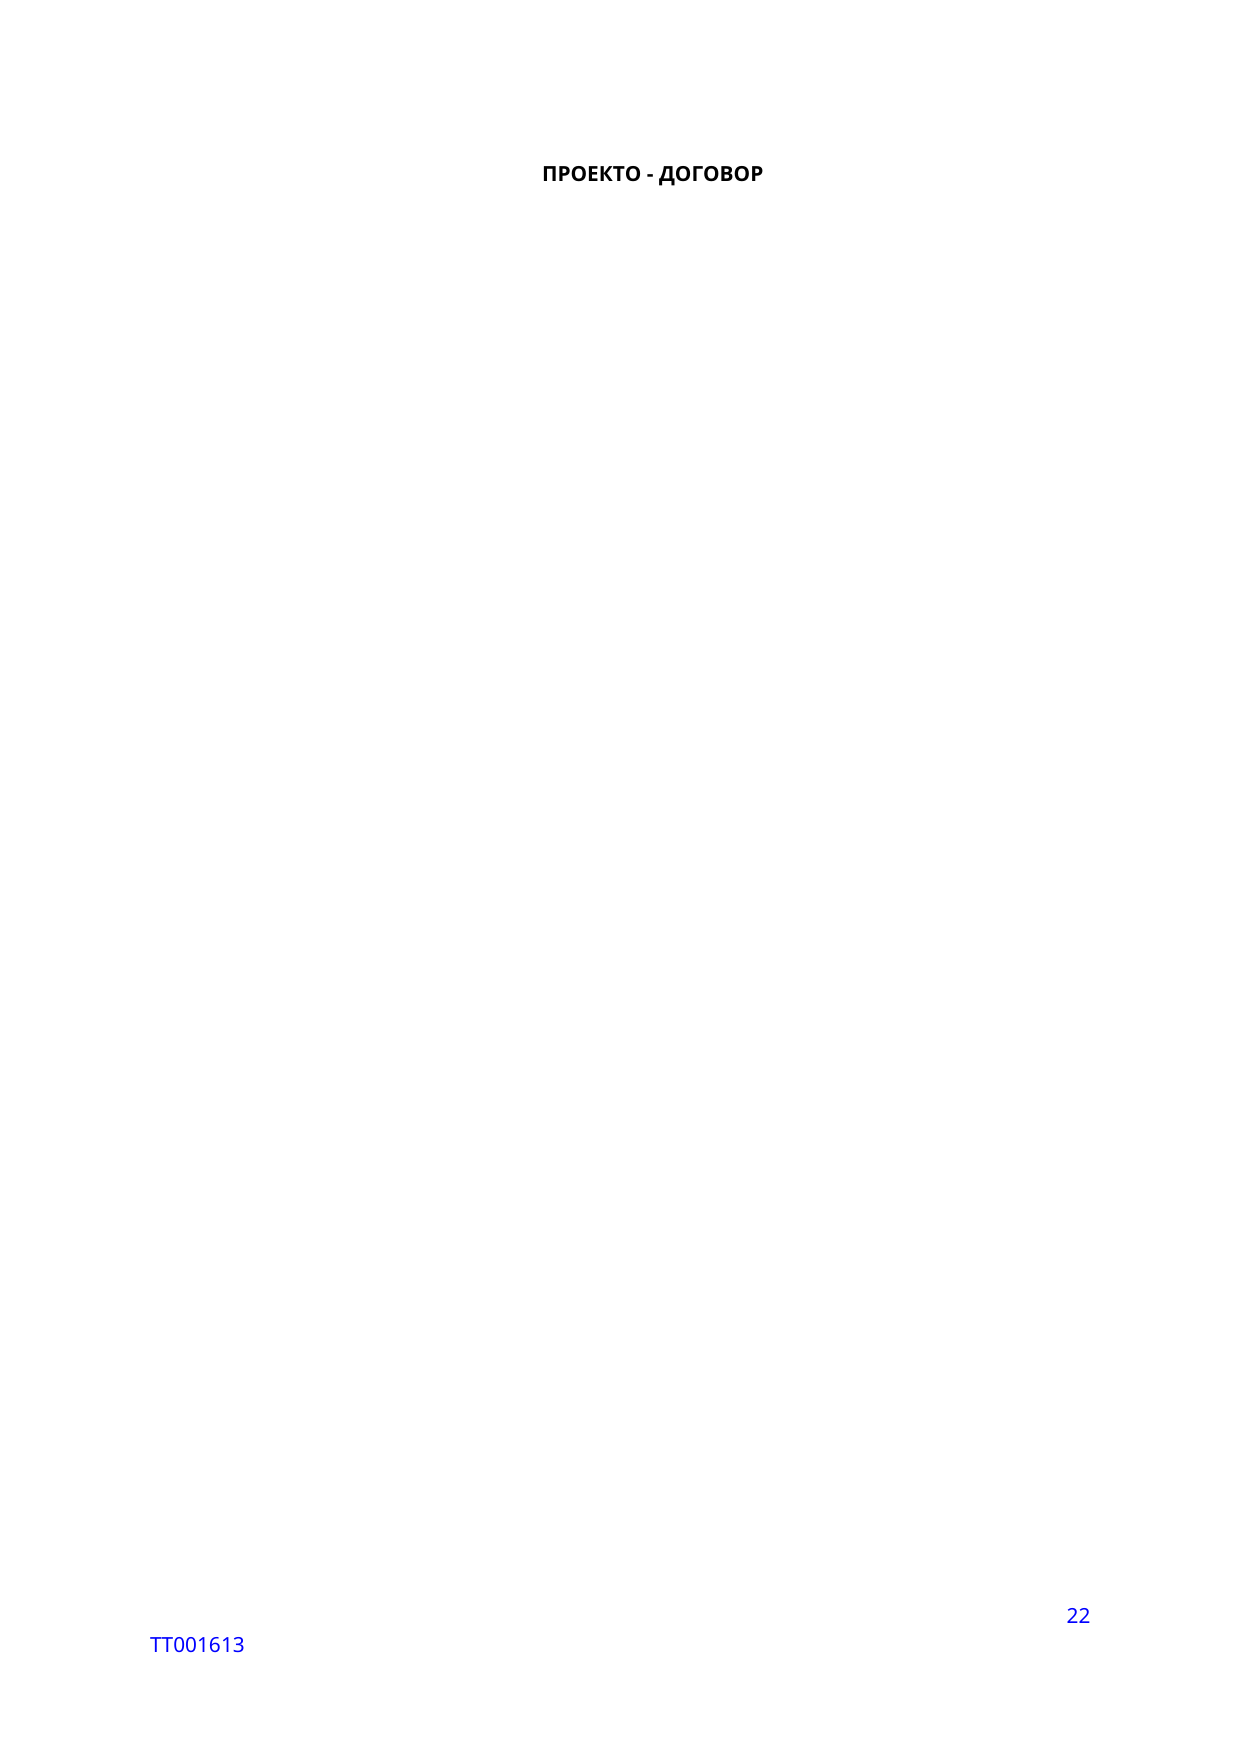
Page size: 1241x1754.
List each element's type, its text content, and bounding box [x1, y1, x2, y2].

text ПРОЕКТО - ДОГОВОР [215, 159, 1090, 188]
